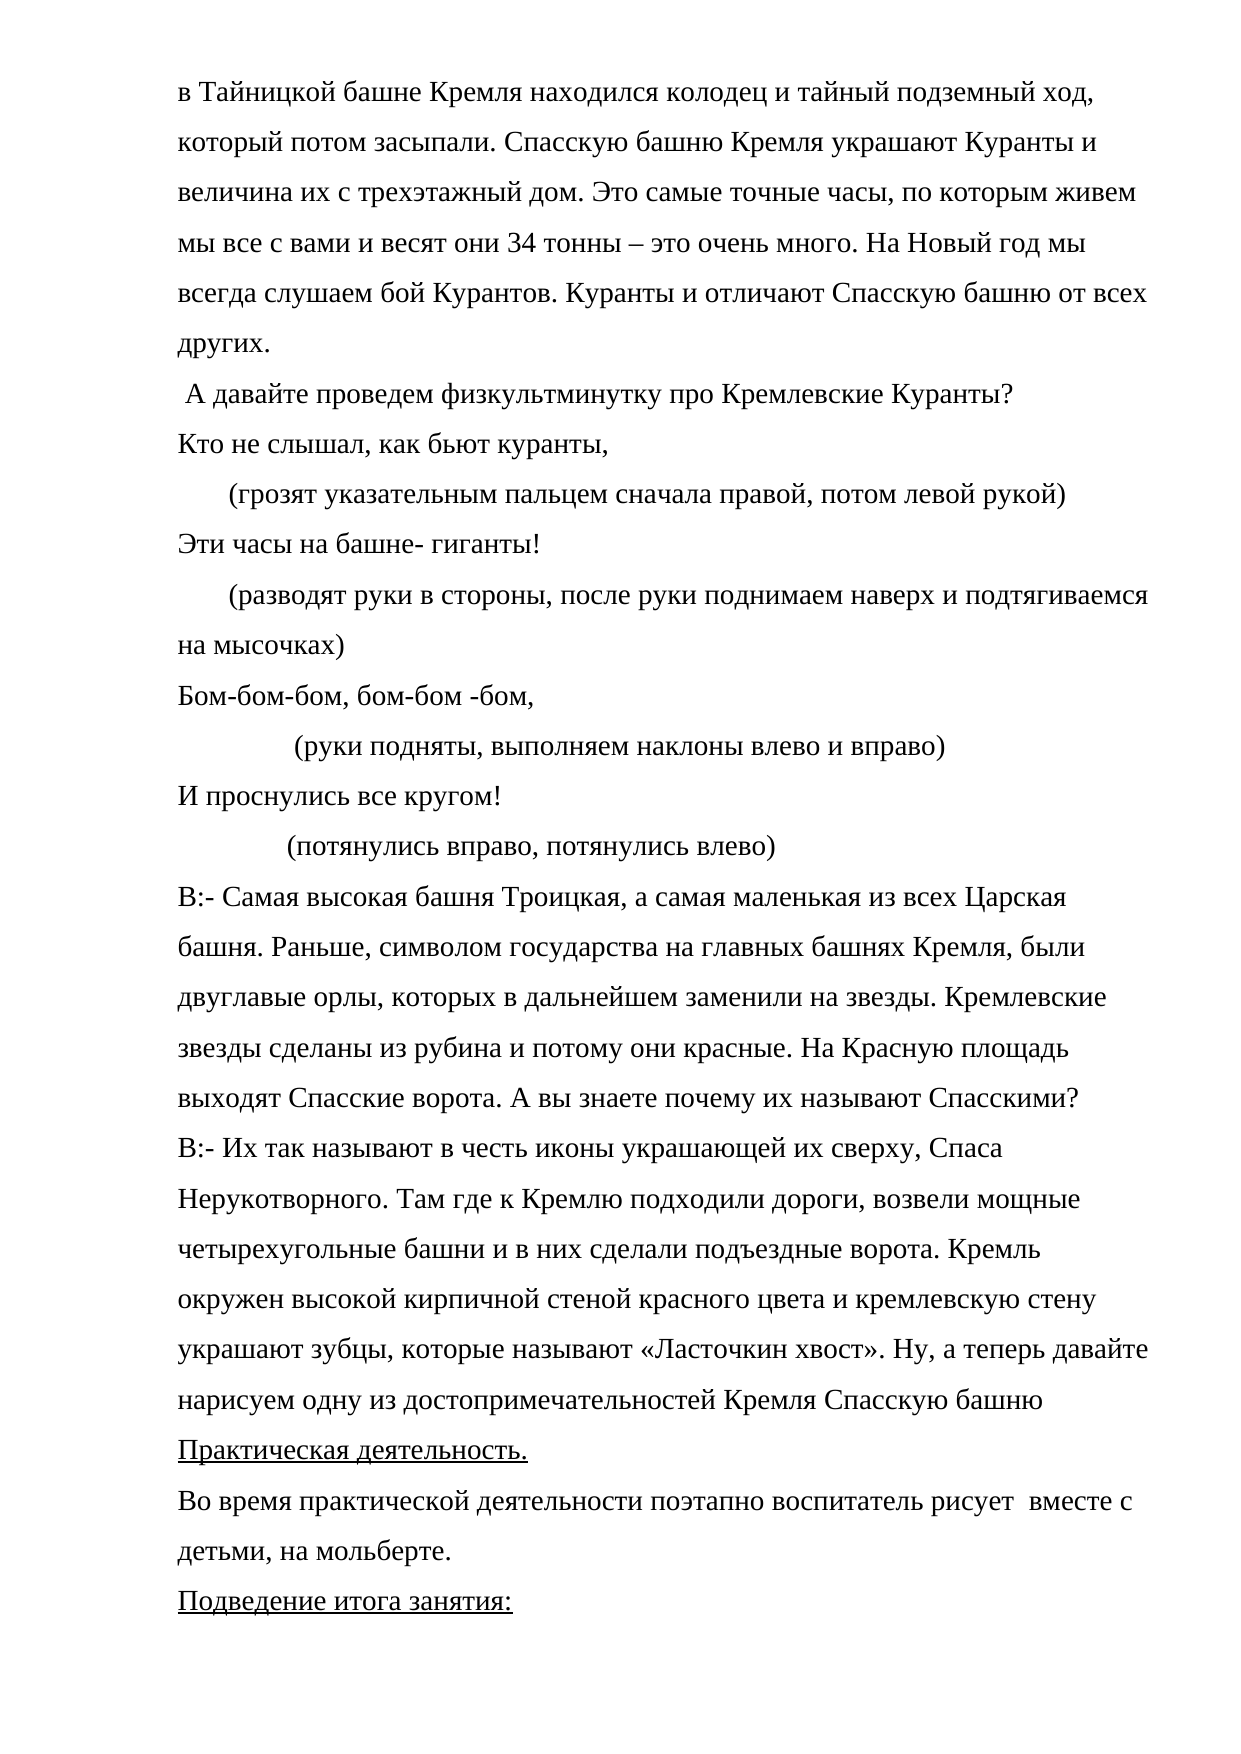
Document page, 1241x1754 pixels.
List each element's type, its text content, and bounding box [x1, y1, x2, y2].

text Кто не слышал, как бьют куранты, [177, 426, 1152, 459]
text Бом-бом-бом, бом-бом -бом, [177, 678, 1152, 711]
text В:- Самая высокая башня Троицкая, а самая маленькая из всех Царская башня. Раньше, символом государства на главных башнях Кремля, были двуглавые орлы, которых в дальнейшем заменили на звезды. Кремлевские звезды сделаны из рубина и потому они красные. На Красную площадь выходят Спасские ворота. А вы знаете почему их называют Спасскими? [177, 879, 1152, 1114]
text Во время практической деятельности поэтапно воспитатель рисует вместе с детьми, на мольберте. [177, 1483, 1152, 1566]
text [177, 74, 1152, 359]
text (потянулись вправо, потянулись влево) [177, 828, 1152, 862]
text (разводят руки в стороны, после руки поднимаем наверх и подтягиваемся на мысочках) [177, 577, 1152, 661]
text А давайте проведем физкультминутку про Кремлевские Куранты? [177, 376, 1152, 409]
text Эти часы на башне- гиганты! [177, 527, 1152, 560]
text Практическая деятельность. [177, 1432, 1152, 1466]
text Подведение итога занятия: [177, 1583, 1152, 1617]
text (грозят указательным пальцем сначала правой, потом левой рукой) [177, 476, 1152, 510]
text (руки подняты, выполняем наклоны влево и вправо) [177, 728, 1152, 761]
text В:- Их так называют в честь иконы украшающей их сверху, Спаса Нерукотворного. Там где к Кремлю подходили дороги, возвели мощные четырехугольные башни и в них сделали подъездные ворота. Кремль окружен высокой кирпичной стеной красного цвета и кремлевскую стену украшают зубцы, которые называют «Ласточкин хвост». Ну, а теперь давайте нарисуем одну из достопримечательностей Кремля Спасскую башню [177, 1130, 1152, 1416]
text И проснулись все кругом! [177, 778, 1152, 812]
